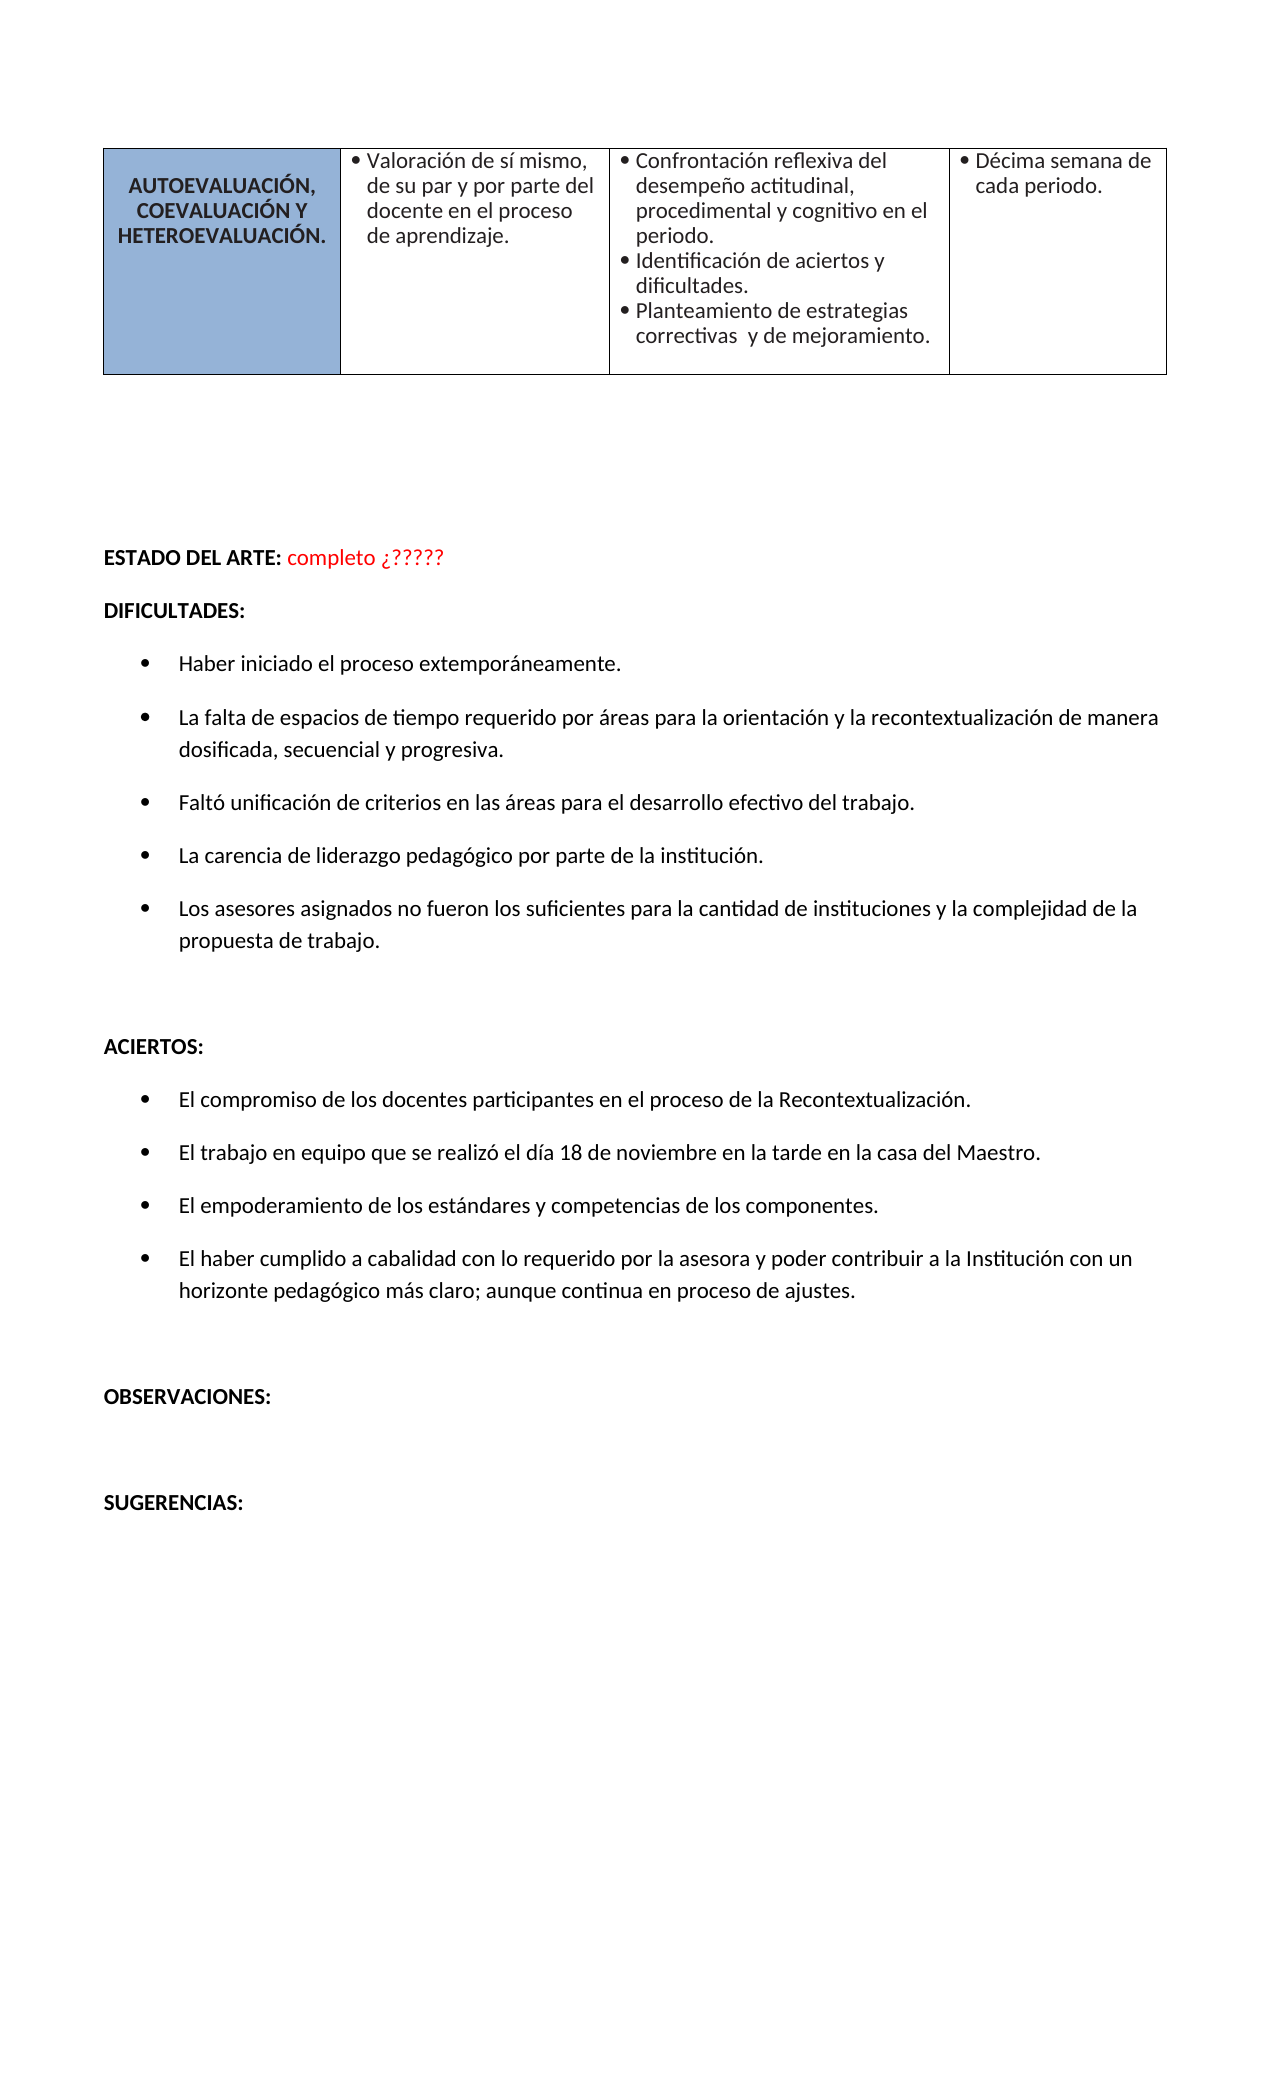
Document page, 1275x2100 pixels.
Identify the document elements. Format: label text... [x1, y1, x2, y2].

list Los asesores asignados no fueron los suficientes para la cantidad de instituciones y la complejidad de la propuesta de trabajo. [141, 894, 1167, 954]
text ACIERTOS: [103, 1032, 1167, 1060]
list El compromiso de los docentes participantes en el proceso de la Recontextualización. [141, 1085, 1167, 1113]
list El haber cumplido a cabalidad con lo requerido por la asesora y poder contribuir a la Institución con un horizonte pedagógico más claro; aunque continua en proceso de ajustes. [141, 1244, 1167, 1304]
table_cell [950, 149, 1166, 374]
list El trabajo en equipo que se realizó el día 18 de noviembre en la tarde en la casa del Maestro. [141, 1138, 1167, 1166]
text ESTADO DEL ARTE: completo ¿????? [103, 543, 1167, 572]
text SUGERENCIAS: [103, 1488, 1167, 1516]
list La carencia de liderazgo pedagógico por parte de la institución. [141, 841, 1167, 869]
list La falta de espacios de tiempo requerido por áreas para la orientación y la recontextualización de manera dosificada, secuencial y progresiva. [141, 703, 1167, 763]
list El empoderamiento de los estándares y competencias de los componentes. [141, 1191, 1167, 1219]
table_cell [610, 149, 949, 374]
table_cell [104, 149, 340, 374]
list Haber iniciado el proceso extemporáneamente. [141, 649, 1167, 678]
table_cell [341, 149, 609, 374]
text DIFICULTADES: [103, 597, 1167, 624]
text OBSERVACIONES: [103, 1382, 1167, 1410]
list Faltó unificación de criterios en las áreas para el desarrollo efectivo del trabajo. [141, 788, 1167, 816]
